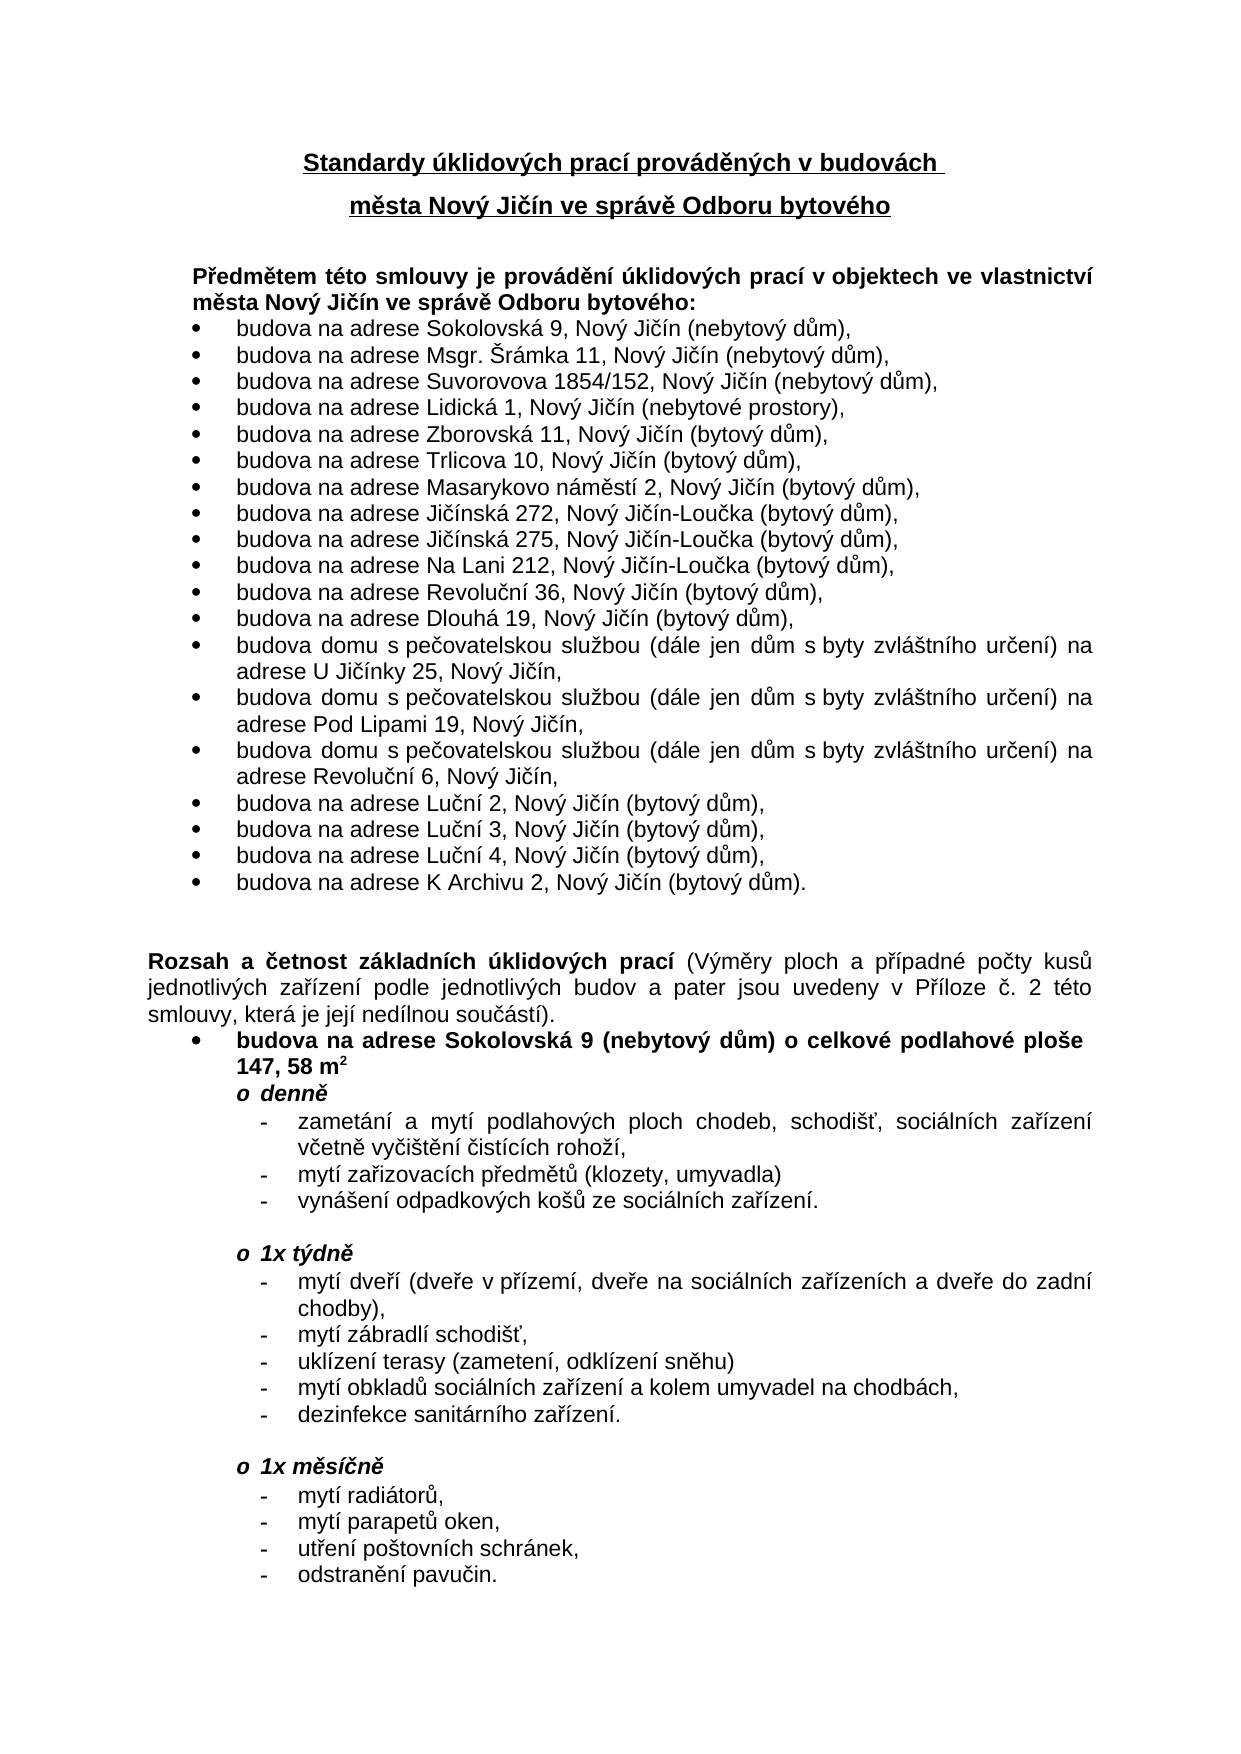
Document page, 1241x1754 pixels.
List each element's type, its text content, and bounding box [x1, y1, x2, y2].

list denně [236, 1079, 1093, 1108]
list budova na adrese Masarykovo náměstí 2, Nový Jičín (bytový dům), [192, 473, 1093, 500]
list budova na adrese Na Lani 212, Nový Jičín-Loučka (bytový dům), [192, 552, 1093, 579]
list mytí zábradlí schodišť, [260, 1321, 1093, 1348]
list budova na adrese Dlouhá 19, Nový Jičín (bytový dům), [192, 605, 1093, 632]
list budova na adrese Msgr. Šrámka 11, Nový Jičín (nebytový dům), [192, 342, 1093, 368]
text města Nový Jičín ve správě Odboru bytového [148, 191, 1093, 219]
list vynášení odpadkových košů ze sociálních zařízení. [260, 1187, 1093, 1214]
text Rozsah a četnost základních úklidových prací (Výměry ploch a případné počty kusů jednotlivých zařízení podle jednotlivých budov a pater jsou uvedeny v Příloze č. 2 této smlouvy, která je její nedílnou součástí). [148, 948, 1093, 1027]
list mytí radiátorů, [260, 1482, 1093, 1508]
list utření poštovních schránek, [260, 1534, 1093, 1561]
text Standardy úklidových prací prováděných v budovách [148, 148, 1093, 176]
list zametání a mytí podlahových ploch chodeb, schodišť, sociálních zařízení včetně vyčištění čistících rohoží, [260, 1108, 1093, 1161]
list budova na adrese Sokolovská 9 (nebytový dům) o celkové podlahové ploše 147, 58 m2 [192, 1027, 1093, 1079]
list budova na adrese Trlicova 10, Nový Jičín (bytový dům), [192, 447, 1093, 473]
list budova na adrese Suvorovova 1854/152, Nový Jičín (nebytový dům), [192, 368, 1093, 394]
list 1x měsíčně [236, 1453, 1093, 1482]
list budova na adrese Jičínská 275, Nový Jičín-Loučka (bytový dům), [192, 526, 1093, 552]
list budova domu s pečovatelskou službou (dále jen dům s byty zvláštního určení) na adrese Revoluční 6, Nový Jičín, [192, 737, 1093, 790]
list budova domu s pečovatelskou službou (dále jen dům s byty zvláštního určení) na adrese U Jičínky 25, Nový Jičín, [192, 632, 1093, 684]
list budova na adrese Jičínská 272, Nový Jičín-Loučka (bytový dům), [192, 500, 1093, 526]
list budova na adrese Luční 3, Nový Jičín (bytový dům), [192, 816, 1093, 842]
list budova na adrese Luční 2, Nový Jičín (bytový dům), [192, 790, 1093, 816]
list mytí zařizovacích předmětů (klozety, umyvadla) [260, 1161, 1093, 1187]
list odstranění pavučin. [260, 1561, 1093, 1587]
text Předmětem této smlouvy je provádění úklidových prací v objektech ve vlastnictví města Nový Jičín ve správě Odboru bytového: [192, 263, 1093, 315]
list dezinfekce sanitárního zařízení. [260, 1401, 1093, 1427]
list budova na adrese K Archivu 2, Nový Jičín (bytový dům). [192, 869, 1093, 895]
list mytí parapetů oken, [260, 1508, 1093, 1534]
list budova na adrese Luční 4, Nový Jičín (bytový dům), [192, 842, 1093, 869]
list budova na adrese Sokolovská 9, Nový Jičín (nebytový dům), [192, 315, 1093, 342]
list budova na adrese Lidická 1, Nový Jičín (nebytové prostory), [192, 394, 1093, 421]
list mytí obkladů sociálních zařízení a kolem umyvadel na chodbách, [260, 1374, 1093, 1401]
list 1x týdně [236, 1240, 1093, 1268]
list budova na adrese Zborovská 11, Nový Jičín (bytový dům), [192, 421, 1093, 447]
list budova na adrese Revoluční 36, Nový Jičín (bytový dům), [192, 579, 1093, 605]
list uklízení terasy (zametení, odklízení sněhu) [260, 1348, 1093, 1374]
list mytí dveří (dveře v přízemí, dveře na sociálních zařízeních a dveře do zadní chodby), [260, 1268, 1093, 1321]
list budova domu s pečovatelskou službou (dále jen dům s byty zvláštního určení) na adrese Pod Lipami 19, Nový Jičín, [192, 684, 1093, 737]
